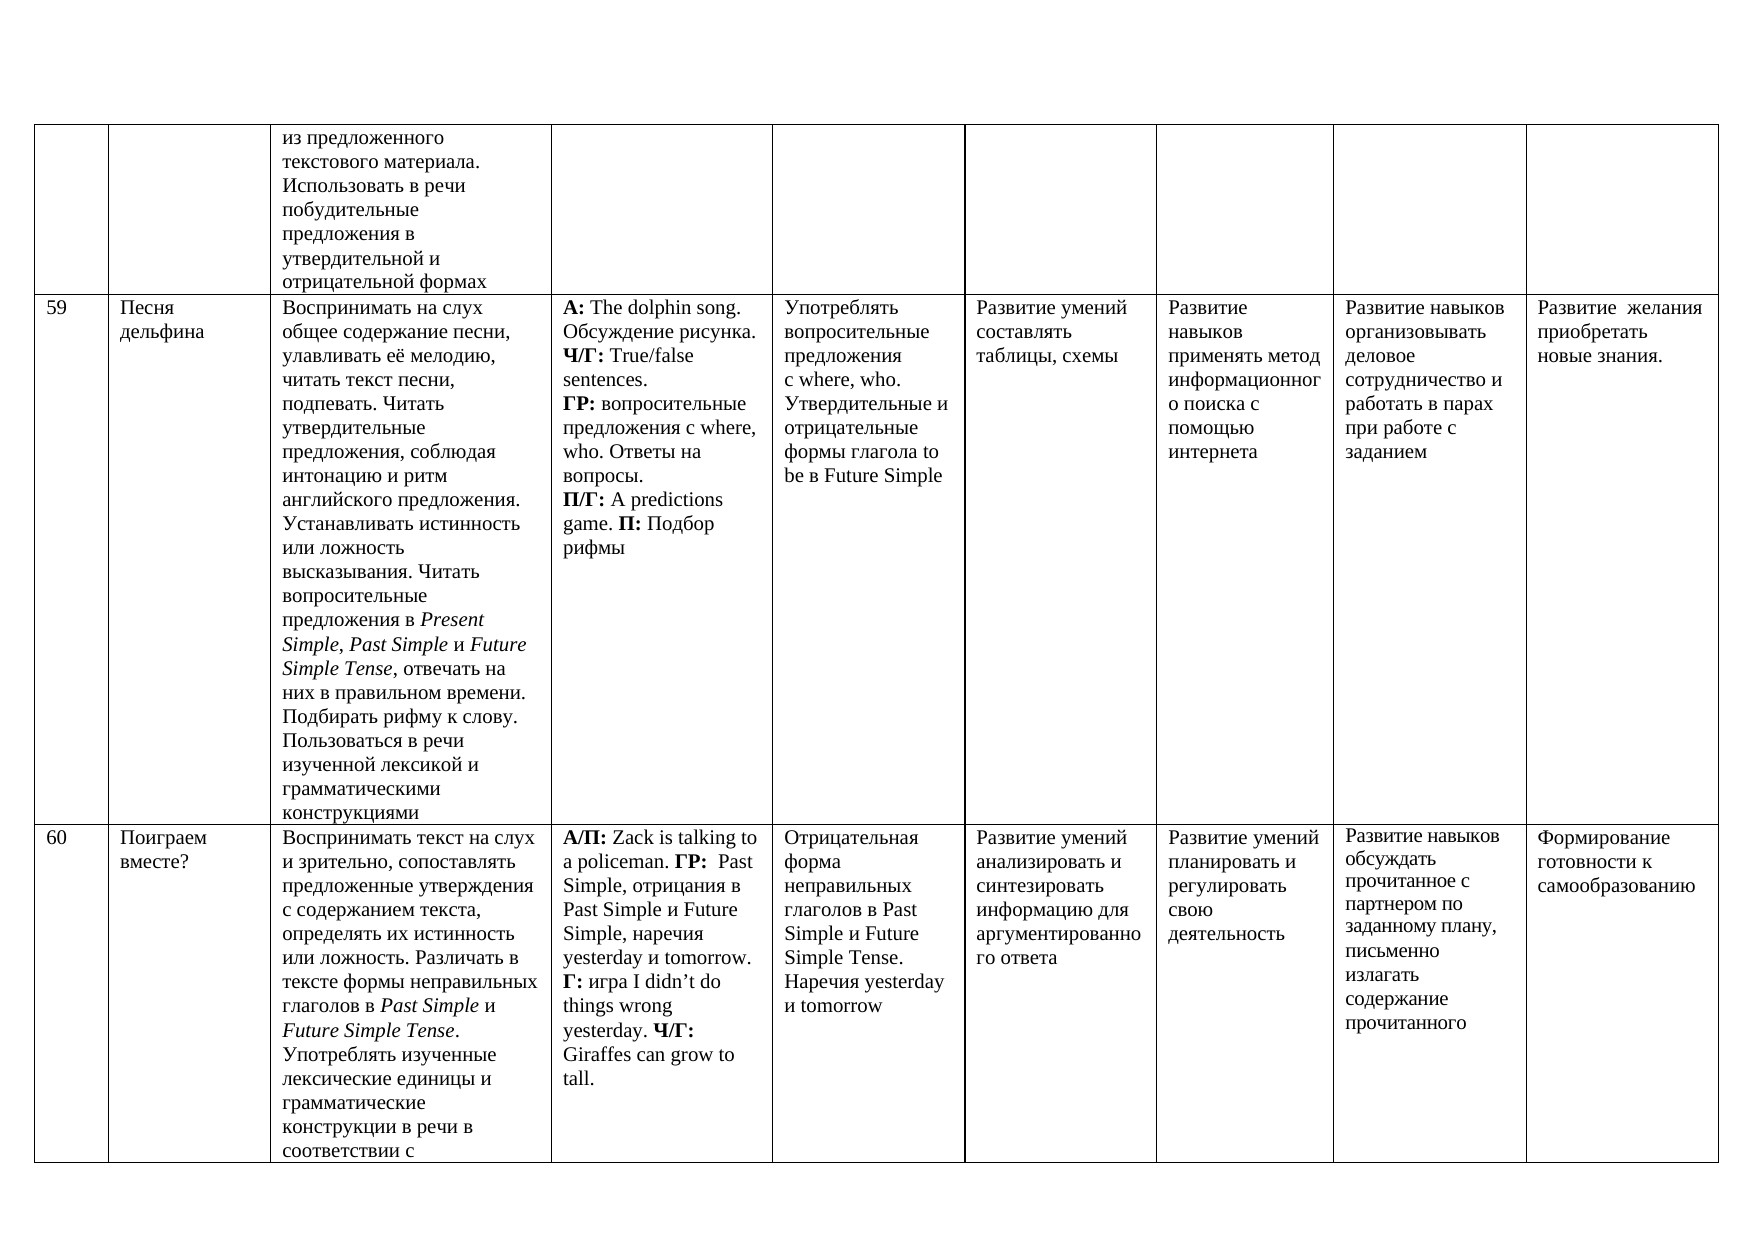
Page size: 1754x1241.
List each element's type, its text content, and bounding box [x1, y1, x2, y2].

table_cell 60 [35, 825, 108, 1162]
table_cell 59 [35, 295, 108, 824]
table_cell Развитие навыков применять метод информационного поиска с помощью интернета [1157, 295, 1333, 824]
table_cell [1527, 125, 1718, 293]
table_cell 58 [35, 125, 108, 293]
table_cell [552, 825, 772, 1162]
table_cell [1157, 825, 1333, 1162]
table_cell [1527, 825, 1718, 1162]
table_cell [552, 125, 772, 293]
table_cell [773, 125, 964, 293]
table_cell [1334, 125, 1526, 293]
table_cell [773, 825, 964, 1162]
table_cell Развитие желания приобретать новые знания. [1527, 295, 1718, 824]
table_cell Песня дельфина [109, 295, 270, 824]
table_cell Развитие навыков организовывать деловое сотрудничество и работать в парах при работе с заданием [1334, 295, 1526, 824]
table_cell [1157, 125, 1333, 293]
table_cell Воспринимать на слух общее содержание песни, улавливать её мелодию, читать текст песни, подпевать. Читать утвердительные предложения, соблюдая интонацию и ритм английского предложения. Устанавливать истинность или ложность высказывания. Читать вопросительные предложения в Present Simple, Past Simple и Future Simple Tense, отвечать на них в правильном времени. Подбирать рифму к слову. Пользоваться в речи изученной лексикой и грамматическими конструкциями [271, 295, 551, 824]
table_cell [1334, 825, 1526, 1162]
table_cell А: The dolphin song. Обсуждение рисунка. Ч/Г: True/false sentences. ГР: вопросительные предложения c where, who. Ответы на вопросы. П/Г: A predictions game. П: Подбор рифмы [552, 295, 772, 824]
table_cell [966, 825, 1156, 1162]
table_cell Поиграем вместе? [109, 825, 270, 1162]
table_cell Развитие умений составлять таблицы, схемы [966, 295, 1156, 824]
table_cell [271, 825, 551, 1162]
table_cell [271, 125, 551, 293]
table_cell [109, 125, 270, 293]
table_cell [966, 125, 1156, 293]
table_cell Употреблять вопросительные предложения c where, who. Утвердительные и отрицательные формы глагола to be в Future Simple [773, 295, 964, 824]
